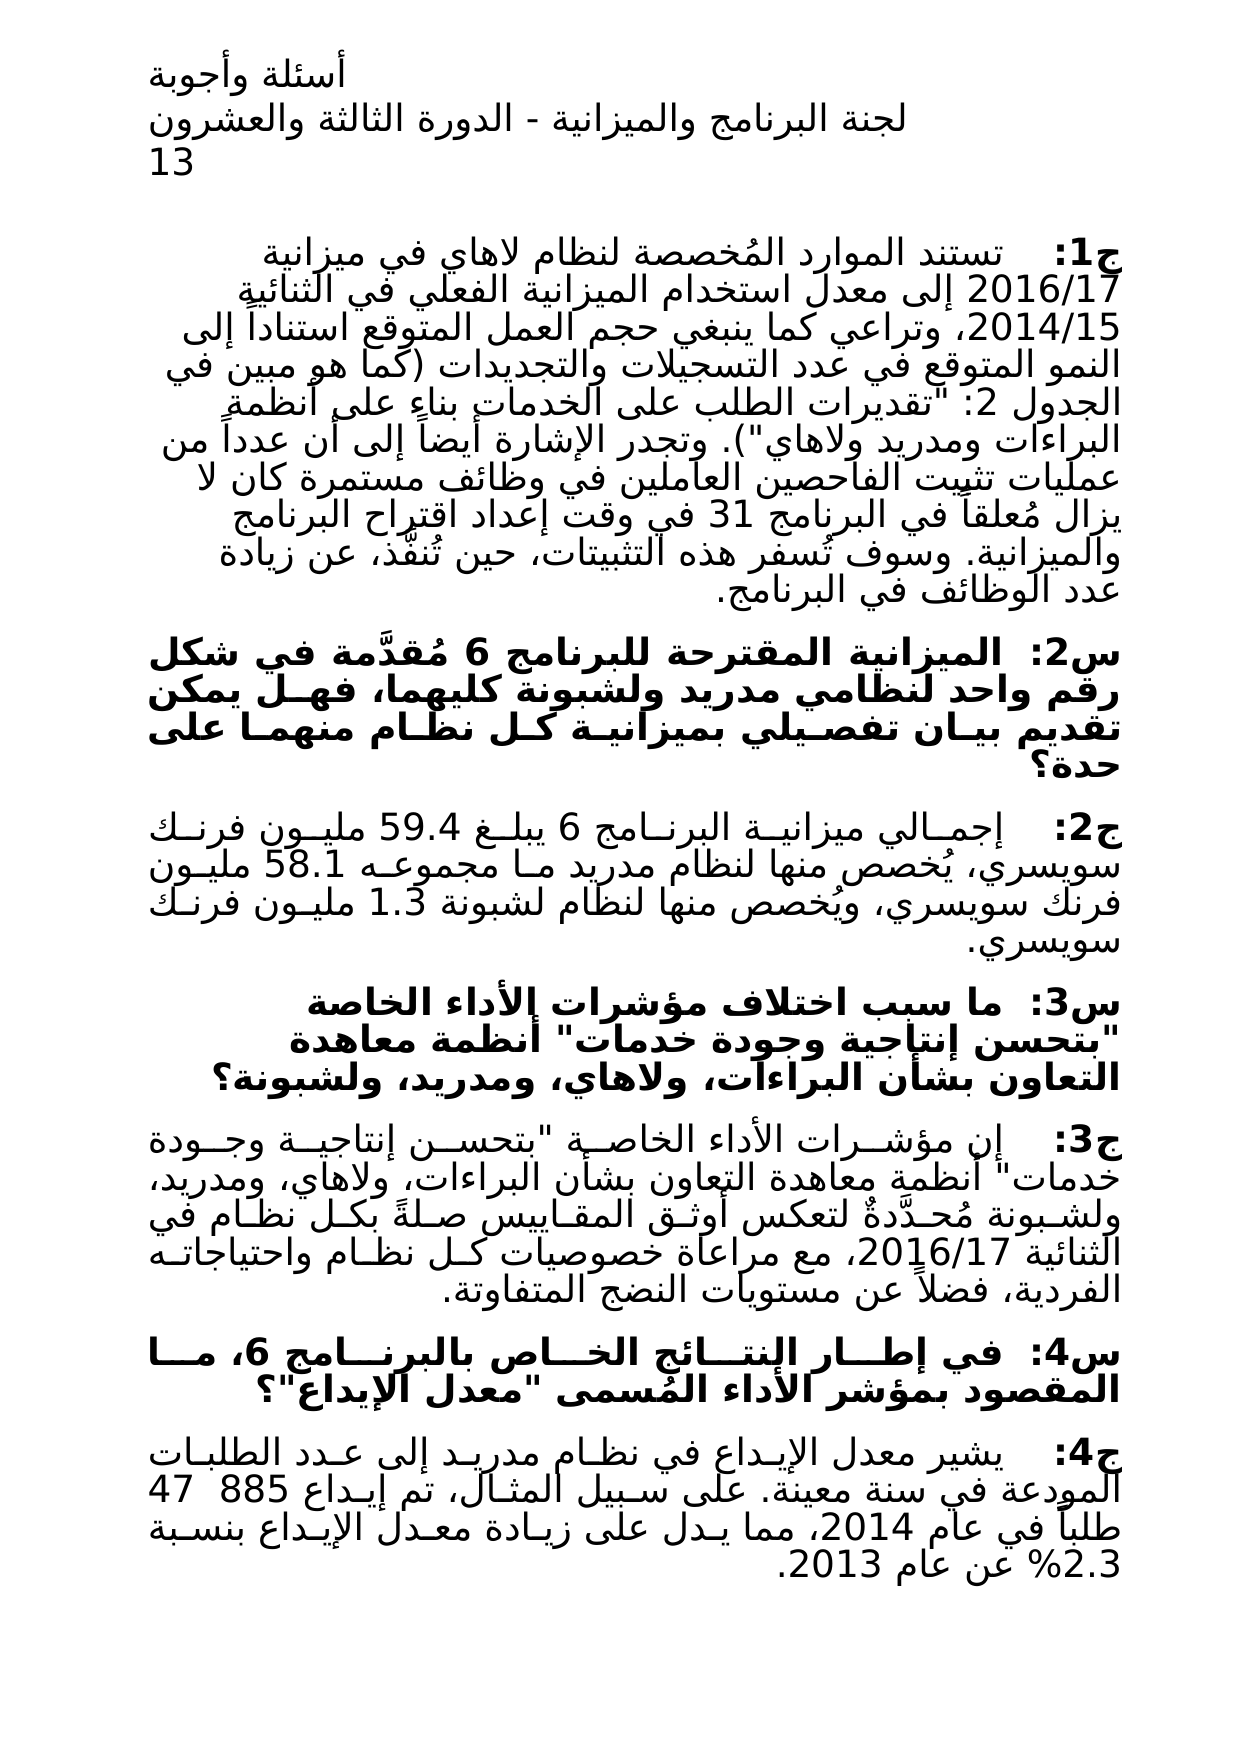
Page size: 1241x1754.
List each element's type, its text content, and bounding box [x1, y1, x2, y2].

text س3: ما سبب اختلاف مؤشرات الأداء الخاصة "بتحسن إنتاجية وجودة خدمات" أنظمة معاهدة التعاون بشأن البراءات، ولاهاي، ومدريد، ولشبونة؟ [148, 985, 1122, 1098]
text ج2: إجمالي ميزانية البرنامج 6 يبلغ 59.4 مليون فرنك سويسري، يُخصص منها لنظام مدريد ما مجموعه 58.1 مليون فرنك سويسري، ويُخصص منها لنظام لشبونة 1.3 مليون فرنك سويسري. [148, 810, 1122, 960]
text س4: في إطار النتائج الخاص بالبرنامج 6، ما المقصود بمؤشر الأداء المُسمى "معدل الإيداع"؟ [148, 1335, 1122, 1410]
text ج1: تستند الموارد المُخصصة لنظام لاهاي في ميزانية 2016/17 إلى معدل استخدام الميزانية الفعلي في الثنائية 2014/15، وتراعي كما ينبغي حجم العمل المتوقع استناداً إلى النمو المتوقع في عدد التسجيلات والتجديدات (كما هو مبين في الجدول 2: "تقديرات الطلب على الخدمات بناء على أنظمة البراءات ومدريد ولاهاي"). وتجدر الإشارة أيضاً إلى أن عدداً من عمليات تثبيت الفاحصين العاملين في وظائف مستمرة كان لا يزال مُعلقاً في البرنامج 31 في وقت إعداد اقتراح البرنامج والميزانية. وسوف تُسفر هذه التثبيتات، حين تُنفَّذ، عن زيادة عدد الوظائف في البرنامج. [148, 235, 1122, 610]
text ج3: إن مؤشرات الأداء الخاصة "بتحسن إنتاجية وجودة خدمات" أنظمة معاهدة التعاون بشأن البراءات، ولاهاي، ومدريد، ولشبونة مُحدَّدةٌ لتعكس أوثق المقاييس صلةً بكل نظام في الثنائية 2016/17، مع مراعاة خصوصيات كل نظام واحتياجاته الفردية، فضلاً عن مستويات النضج المتفاوتة. [148, 1123, 1122, 1310]
text ج4: يشير معدل الإيداع في نظام مدريد إلى عدد الطلبات المودعة في سنة معينة. على سبيل المثال، تم إيداع 885 47 طلباً في عام 2014، مما يدل على زيادة معدل الإيداع بنسبة 2.3% عن عام 2013. [148, 1435, 1122, 1585]
text س2: الميزانية المقترحة للبرنامج 6 مُقدَّمة في شكل رقم واحد لنظامي مدريد ولشبونة كليهما، فهل يمكن تقديم بيان تفصيلي بميزانية كل نظام منهما على حدة؟ [148, 635, 1122, 785]
